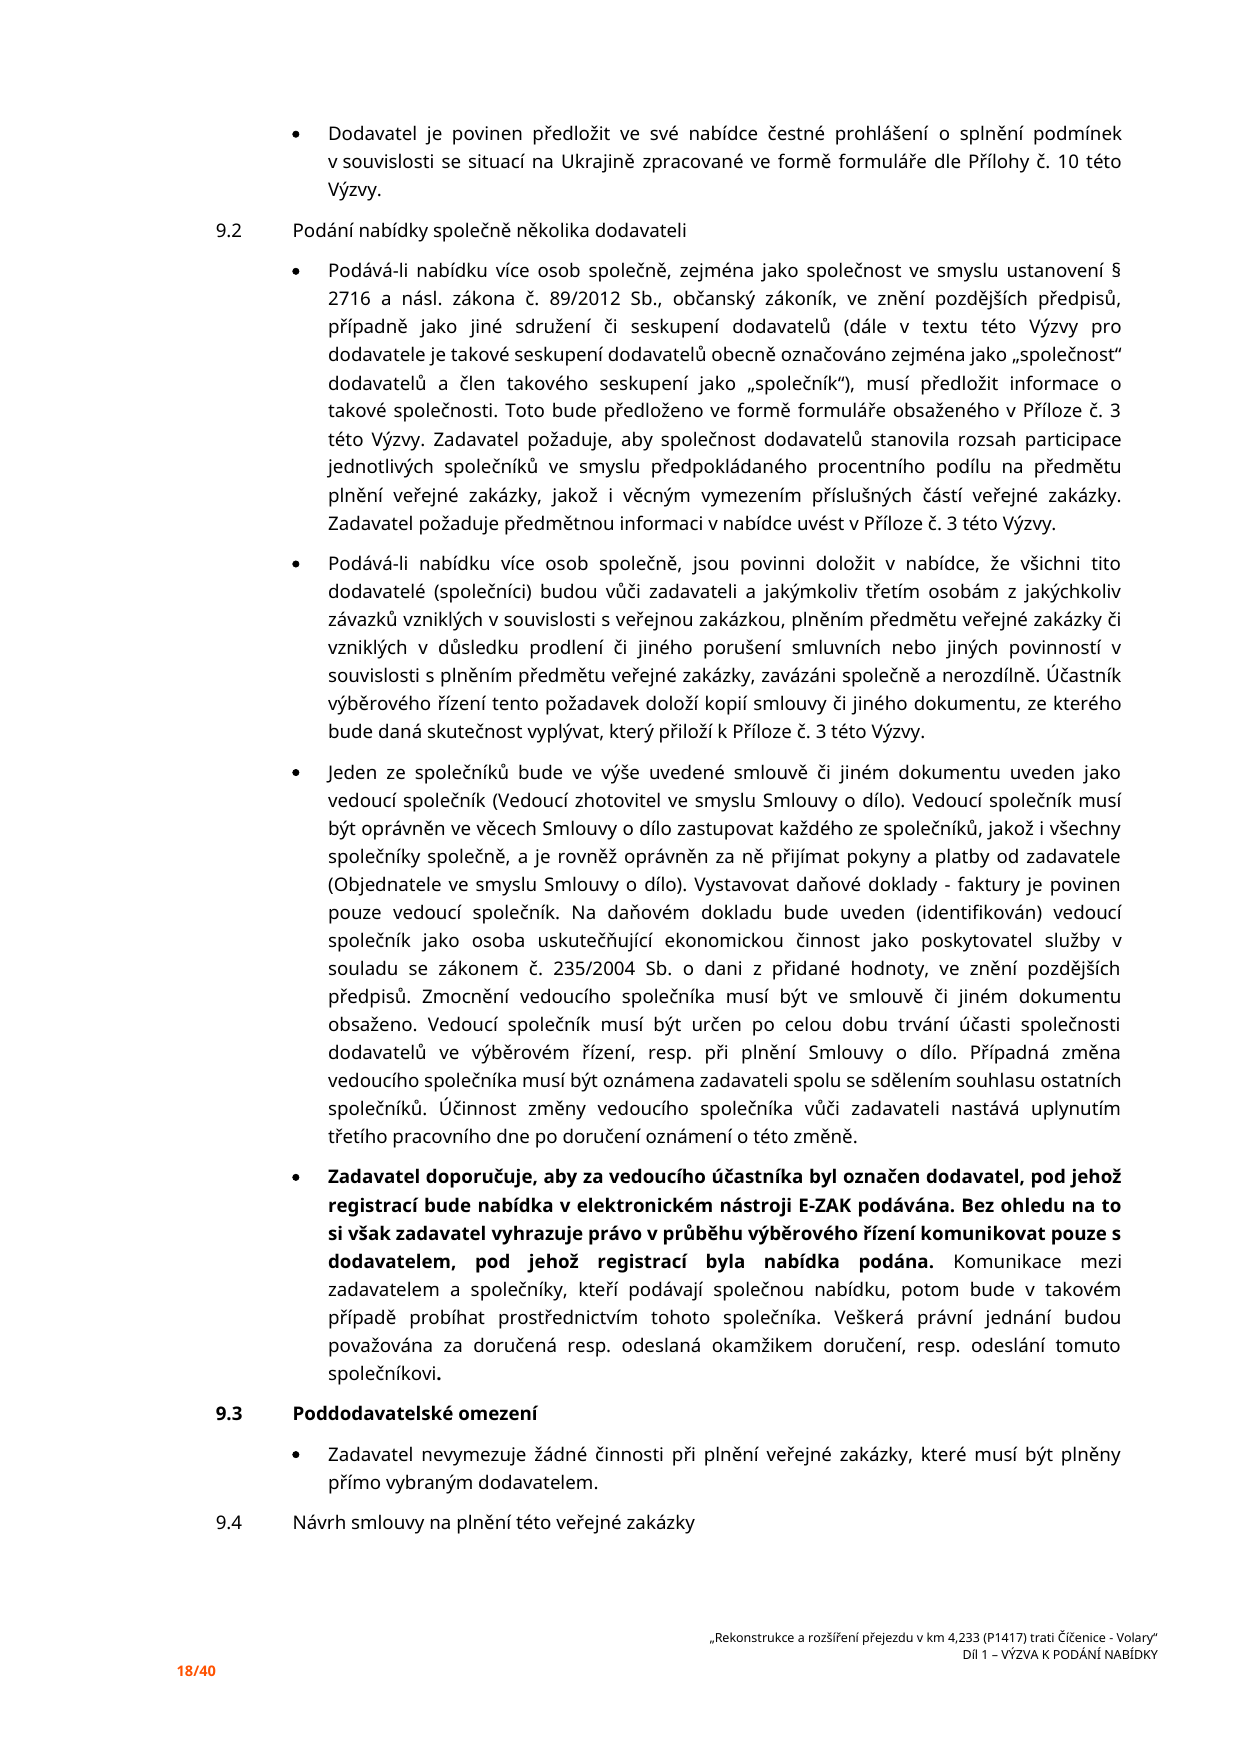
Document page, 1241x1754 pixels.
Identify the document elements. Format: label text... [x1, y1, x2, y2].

text Podání nabídky společně několika dodavateli [216, 217, 1122, 243]
text Zadavatel nevymezuje žádné činnosti při plnění veřejné zakázky, které musí být plněny přímo vybraným dodavatelem. [292, 1441, 1122, 1494]
text Zadavatel doporučuje, aby za vedoucího účastníka byl označen dodavatel, pod jehož registrací bude nabídka v elektronickém nástroji E-ZAK podávána. Bez ohledu na to si však zadavatel vyhrazuje právo v průběhu výběrového řízení komunikovat pouze s dodavatelem, pod jehož registrací byla nabídka podána. Komunikace mezi zadavatelem a společníky, kteří podávají společnou nabídku, potom bude v takovém případě probíhat prostřednictvím tohoto společníka. Veškerá právní jednání budou považována za doručená resp. odeslaná okamžikem doručení, resp. odeslání tomuto společníkovi. [292, 1164, 1122, 1386]
text Návrh smlouvy na plnění této veřejné zakázky [216, 1509, 1122, 1535]
text Jeden ze společníků bude ve výše uvedené smlouvě či jiném dokumentu uveden jako vedoucí společník (Vedoucí zhotovitel ve smyslu Smlouvy o dílo). Vedoucí společník musí být oprávněn ve věcech Smlouvy o dílo zastupovat každého ze společníků, jakož i všechny společníky společně, a je rovněž oprávněn za ně přijímat pokyny a platby od zadavatele (Objednatele ve smyslu Smlouvy o dílo). Vystavovat daňové doklady - faktury je povinen pouze vedoucí společník. Na daňovém dokladu bude uveden (identifikován) vedoucí společník jako osoba uskutečňující ekonomickou činnost jako poskytovatel služby v souladu se zákonem č. 235/2004 Sb. o dani z přidané hodnoty, ve znění pozdějších předpisů. Zmocnění vedoucího společníka musí být ve smlouvě či jiném dokumentu obsaženo. Vedoucí společník musí být určen po celou dobu trvání účasti společnosti dodavatelů ve výběrovém řízení, resp. při plnění Smlouvy o dílo. Případná změna vedoucího společníka musí být oznámena zadavateli spolu se sdělením souhlasu ostatních společníků. Účinnost změny vedoucího společníka vůči zadavateli nastává uplynutím třetího pracovního dne po doručení oznámení o této změně. [292, 759, 1122, 1149]
text Podává-li nabídku více osob společně, zejména jako společnost ve smyslu ustanovení § 2716 a násl. zákona č. 89/2012 Sb., občanský zákoník, ve znění pozdějších předpisů, případně jako jiné sdružení či seskupení dodavatelů (dále v textu této Výzvy pro dodavatele je takové seskupení dodavatelů obecně označováno zejména jako „společnost“ dodavatelů a člen takového seskupení jako „společník“), musí předložit informace o takové společnosti. Toto bude předloženo ve formě formuláře obsaženého v Příloze č. 3 této Výzvy. Zadavatel požaduje, aby společnost dodavatelů stanovila rozsah participace jednotlivých společníků ve smyslu předpokládaného procentního podílu na předmětu plnění veřejné zakázky, jakož i věcným vymezením příslušných částí veřejné zakázky. Zadavatel požaduje předmětnou informaci v nabídce uvést v Příloze č. 3 této Výzvy. [292, 258, 1122, 535]
text Dodavatel je povinen předložit ve své nabídce čestné prohlášení o splnění podmínek v souvislosti se situací na Ukrajině zpracované ve formě formuláře dle Přílohy č. 10 této Výzvy. [292, 121, 1122, 202]
text Poddodavatelské omezení [216, 1401, 1122, 1426]
text Podává-li nabídku více osob společně, jsou povinni doložit v nabídce, že všichni tito dodavatelé (společníci) budou vůči zadavateli a jakýmkoliv třetím osobám z jakýchkoliv závazků vzniklých v souvislosti s veřejnou zakázkou, plněním předmětu veřejné zakázky či vzniklých v důsledku prodlení či jiného porušení smluvních nebo jiných povinností v souvislosti s plněním předmětu veřejné zakázky, zavázáni společně a nerozdílně. Účastník výběrového řízení tento požadavek doloží kopií smlouvy či jiného dokumentu, ze kterého bude daná skutečnost vyplývat, který přiloží k Příloze č. 3 této Výzvy. [292, 550, 1122, 744]
